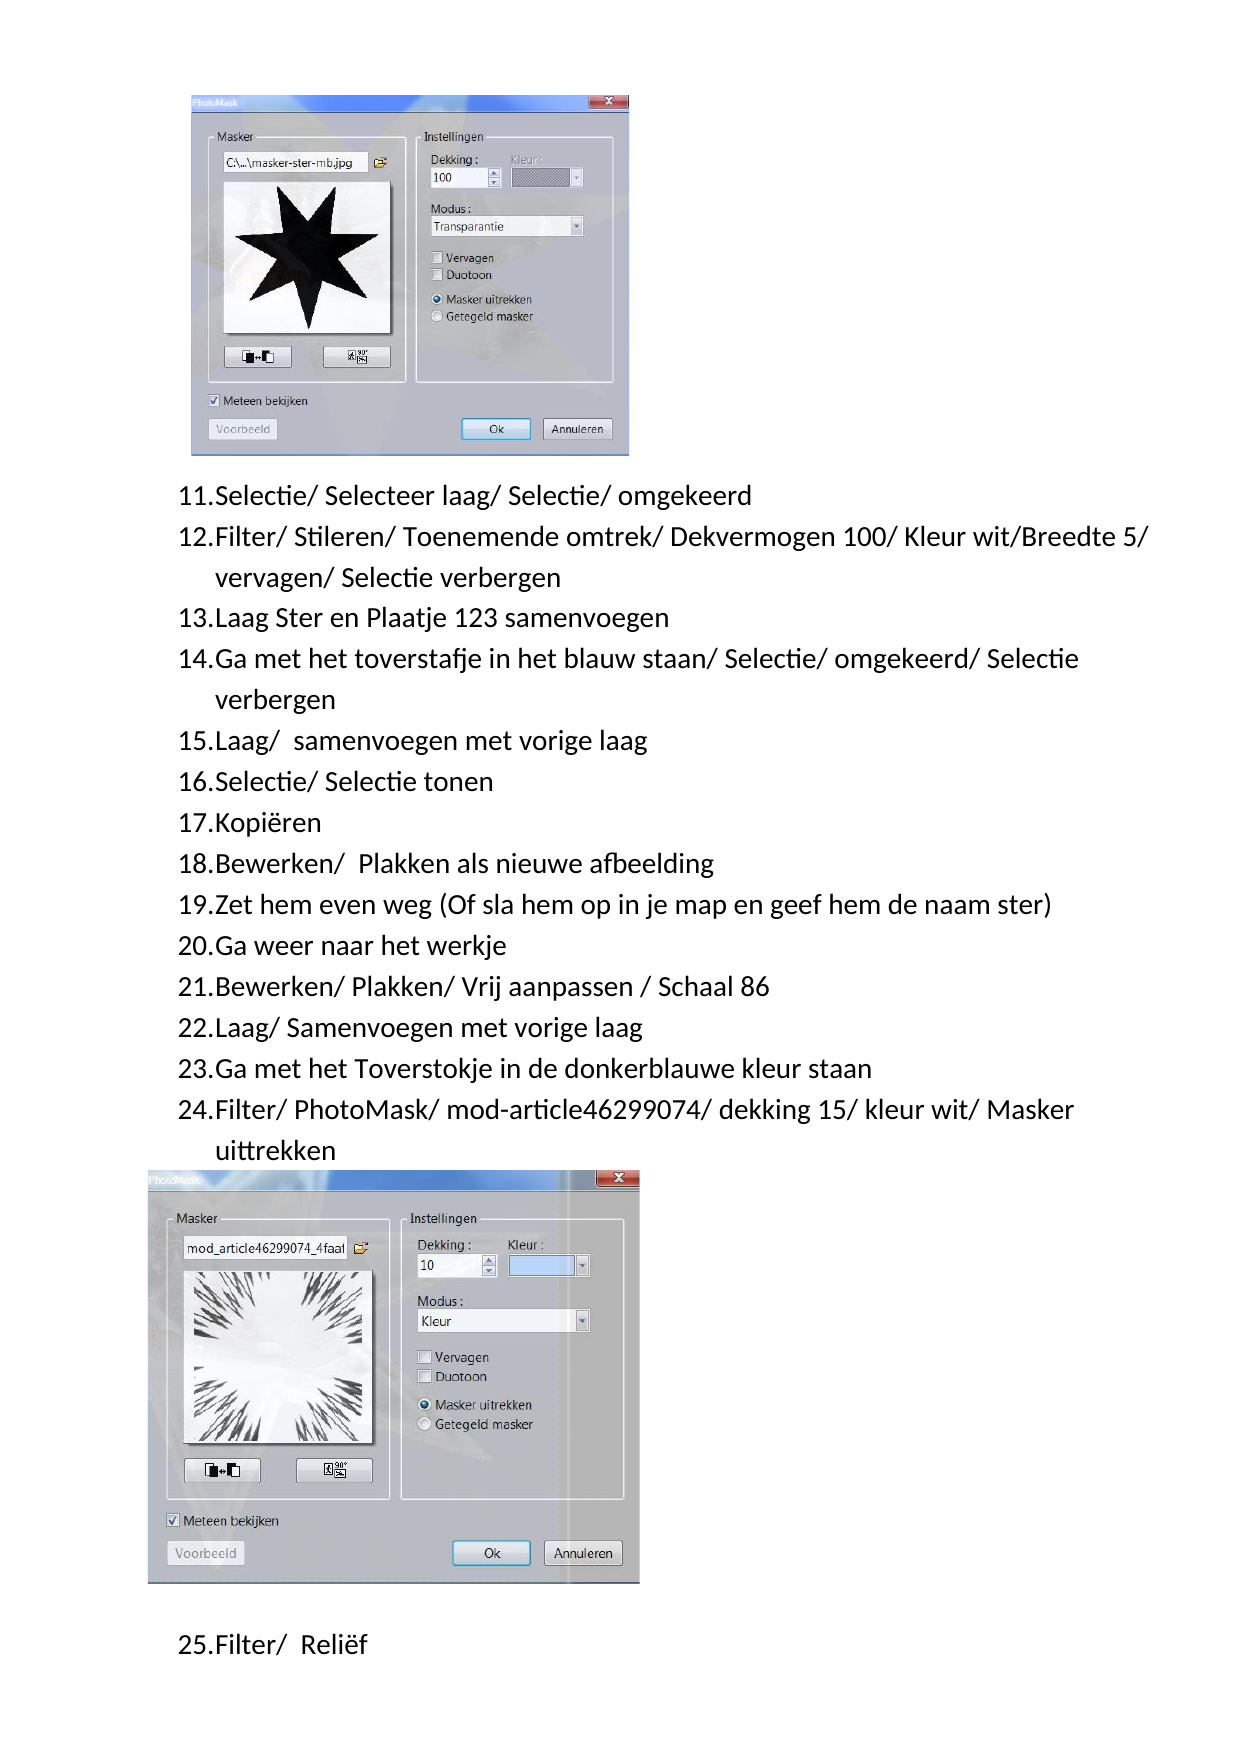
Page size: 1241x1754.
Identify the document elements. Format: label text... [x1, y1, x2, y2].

list Zet hem even weg (Of sla hem op in je map en geef hem de naam ster) [177, 886, 1152, 922]
list Laag/ samenvoegen met vorige laag [177, 722, 1152, 758]
list Bewerken/ Plakken/ Vrij aanpassen / Schaal 86 [177, 968, 1152, 1004]
picture [191, 95, 630, 456]
picture [147, 1170, 640, 1584]
list Ga met het Toverstokje in de donkerblauwe kleur staan [177, 1050, 1152, 1086]
list Ga weer naar het werkje [177, 927, 1152, 963]
list Filter/ PhotoMask/ mod-article46299074/ dekking 15/ kleur wit/ Masker uittrekken [177, 1091, 1152, 1167]
list Selectie/ Selectie tonen [177, 763, 1152, 799]
list Laag Ster en Plaatje 123 samenvoegen [177, 599, 1152, 635]
list Laag/ Samenvoegen met vorige laag [177, 1009, 1152, 1044]
list Bewerken/ Plakken als nieuwe afbeelding [177, 845, 1152, 881]
list Selectie/ Selecteer laag/ Selectie/ omgekeerd [177, 477, 1152, 512]
list Ga met het toverstafje in het blauw staan/ Selectie/ omgekeerd/ Selectie verbergen [177, 641, 1152, 717]
list Kopiëren [177, 804, 1152, 840]
list Filter/ Stileren/ Toenemende omtrek/ Dekvermogen 100/ Kleur wit/Breedte 5/ vervagen/ Selectie verbergen [177, 518, 1152, 594]
list Filter/ Reliëf [177, 1626, 1152, 1662]
